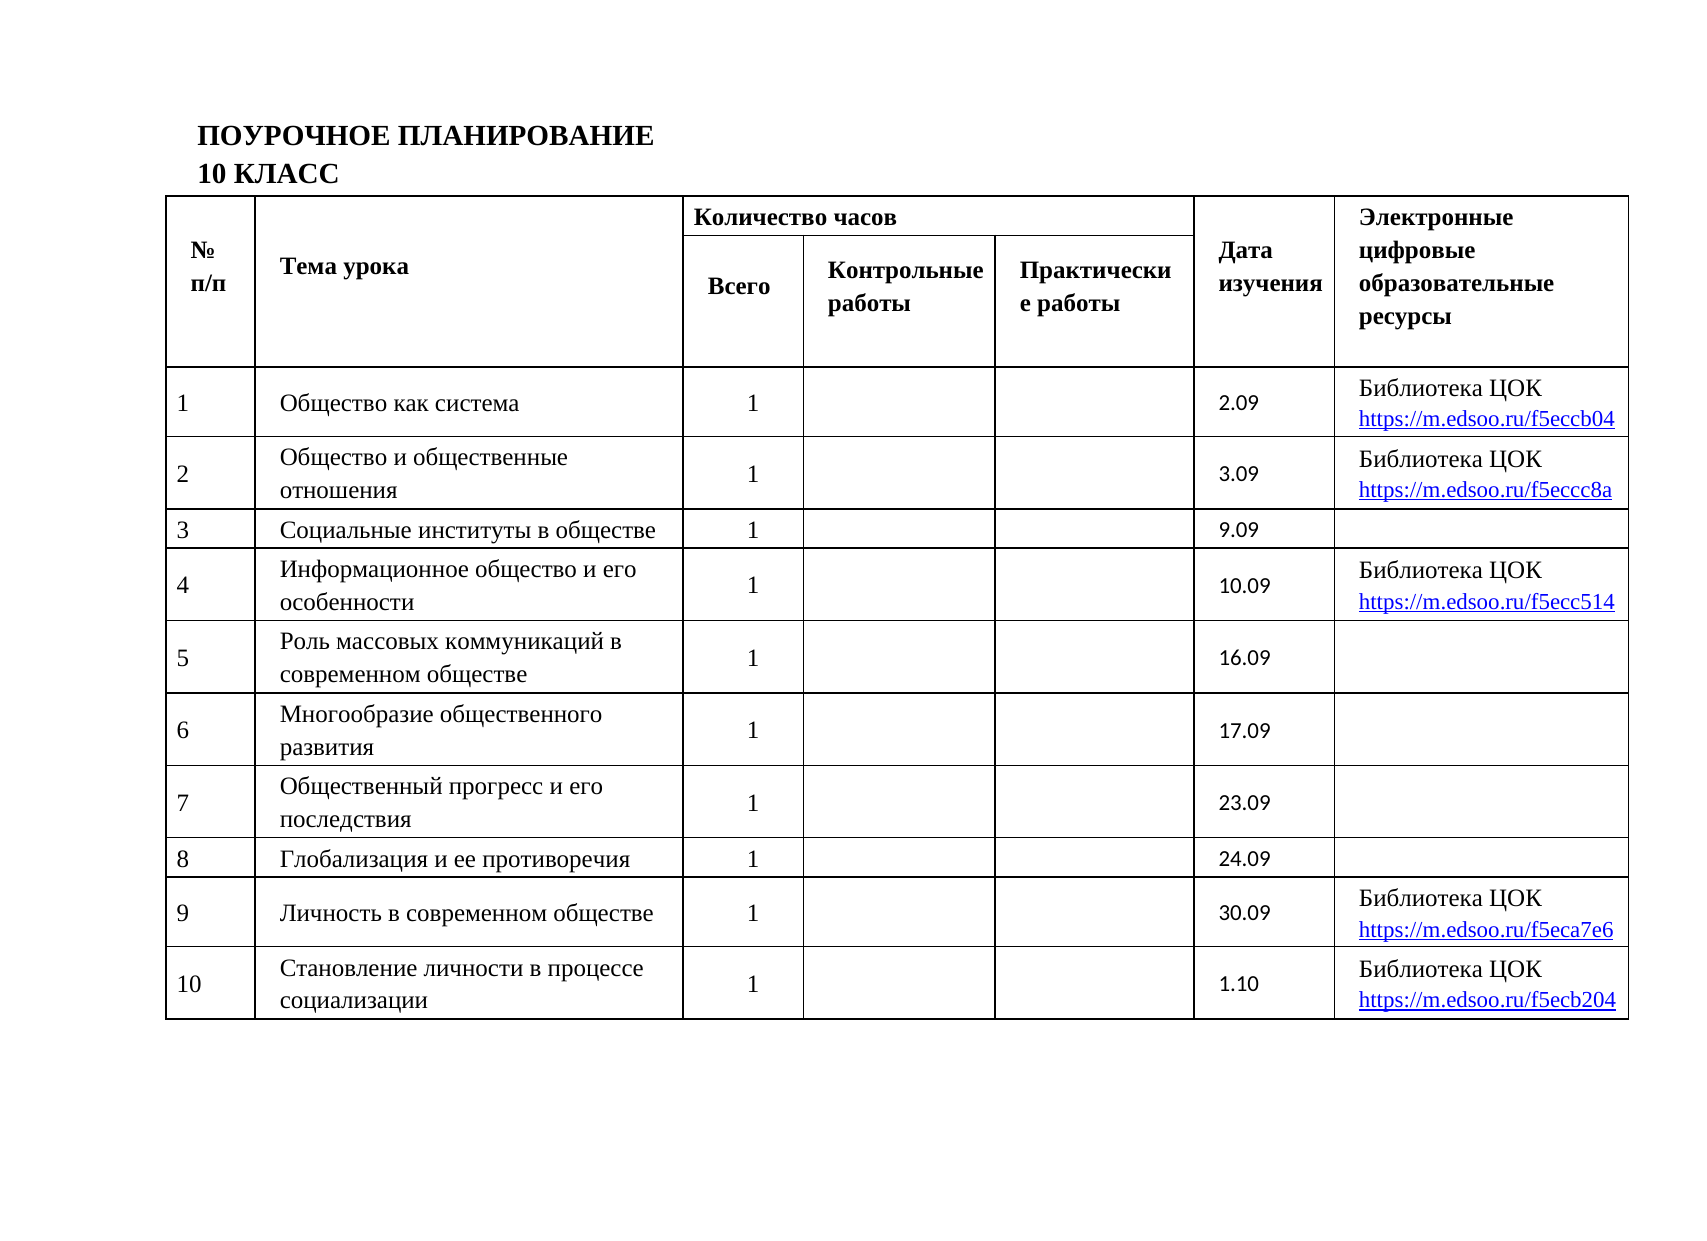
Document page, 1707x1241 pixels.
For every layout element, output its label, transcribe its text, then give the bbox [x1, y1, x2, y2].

text 10 КЛАСС [190, 157, 1618, 190]
table_cell [1335, 838, 1628, 876]
table_cell [996, 947, 1193, 1018]
table_cell 3 [167, 510, 254, 547]
table_cell 6 [167, 694, 254, 764]
table_cell [1335, 766, 1628, 837]
table_cell 2.09 [1195, 368, 1334, 436]
table_cell 9 [167, 878, 254, 946]
table_cell 1 [684, 878, 803, 946]
table_cell 10.09 [1195, 549, 1334, 620]
table_cell [1335, 694, 1628, 764]
table_cell [804, 766, 994, 837]
table_cell Глобализация и ее противоречия [256, 838, 682, 876]
table_cell [804, 437, 994, 508]
table_header Электронные цифровые образовательные ресурсы [1335, 197, 1628, 366]
table_cell 1 [684, 368, 803, 436]
table_cell [996, 549, 1193, 620]
table_cell [1335, 621, 1628, 692]
table_cell Библиотека ЦОК https://m.edsoo.ru/f5ecb204 [1335, 947, 1628, 1018]
table_cell [996, 838, 1193, 876]
table_cell 10 [167, 947, 254, 1018]
table_cell Становление личности в процессе социализации [256, 947, 682, 1018]
table_cell 5 [167, 621, 254, 692]
table_cell Информационное общество и его особенности [256, 549, 682, 620]
table_cell [804, 947, 994, 1018]
table_cell Общество и общественные отношения [256, 437, 682, 508]
table_cell 1 [684, 838, 803, 876]
table_cell 9.09 [1195, 510, 1334, 547]
table_cell 1 [684, 694, 803, 764]
text ПОУРОЧНОЕ ПЛАНИРОВАНИЕ [190, 118, 1618, 152]
table_cell [804, 621, 994, 692]
table_cell Общество как система [256, 368, 682, 436]
table_cell Многообразие общественного развития [256, 694, 682, 764]
table_header № п/п [167, 197, 254, 366]
table_cell [996, 878, 1193, 946]
table_cell Библиотека ЦОК https://m.edsoo.ru/f5ecc514 [1335, 549, 1628, 620]
table_cell 1 [684, 766, 803, 837]
table_cell [804, 368, 994, 436]
table_cell Библиотека ЦОК https://m.edsoo.ru/f5eccb04 [1335, 368, 1628, 436]
table_cell [996, 621, 1193, 692]
table_cell Библиотека ЦОК https://m.edsoo.ru/f5eca7e6 [1335, 878, 1628, 946]
table_cell 4 [167, 549, 254, 620]
table_header Дата изучения [1195, 197, 1334, 366]
table_cell Практические работы [996, 236, 1193, 366]
table_cell 24.09 [1195, 838, 1334, 876]
table_cell [804, 878, 994, 946]
table_cell 1 [684, 549, 803, 620]
table_cell [804, 694, 994, 764]
table_cell 1 [167, 368, 254, 436]
table_cell 3.09 [1195, 437, 1334, 508]
table_cell Социальные институты в обществе [256, 510, 682, 547]
table_cell 1 [684, 437, 803, 508]
table_cell [996, 766, 1193, 837]
table_cell 23.09 [1195, 766, 1334, 837]
table_cell Библиотека ЦОК https://m.edsoo.ru/f5eccc8a [1335, 437, 1628, 508]
table_cell 7 [167, 766, 254, 837]
table_header Тема урока [256, 197, 682, 366]
table_cell Личность в современном обществе [256, 878, 682, 946]
table_cell 1 [684, 621, 803, 692]
table_cell [804, 549, 994, 620]
table_header Количество часов [684, 197, 1193, 234]
table_cell [804, 510, 994, 547]
table_cell Общественный прогресс и его последствия [256, 766, 682, 837]
table_cell 30.09 [1195, 878, 1334, 946]
table_cell 1.10 [1195, 947, 1334, 1018]
table_cell 8 [167, 838, 254, 876]
table_cell [804, 838, 994, 876]
table_cell 1 [684, 510, 803, 547]
table_cell Роль массовых коммуникаций в современном обществе [256, 621, 682, 692]
table_cell 16.09 [1195, 621, 1334, 692]
table_cell [996, 368, 1193, 436]
table_cell [996, 510, 1193, 547]
table_cell Всего [684, 236, 803, 366]
table_cell 2 [167, 437, 254, 508]
table_cell Контрольные работы [804, 236, 994, 366]
table_cell [1335, 510, 1628, 547]
table_cell [996, 694, 1193, 764]
table_cell [996, 437, 1193, 508]
table_cell 1 [684, 947, 803, 1018]
table_cell 17.09 [1195, 694, 1334, 764]
